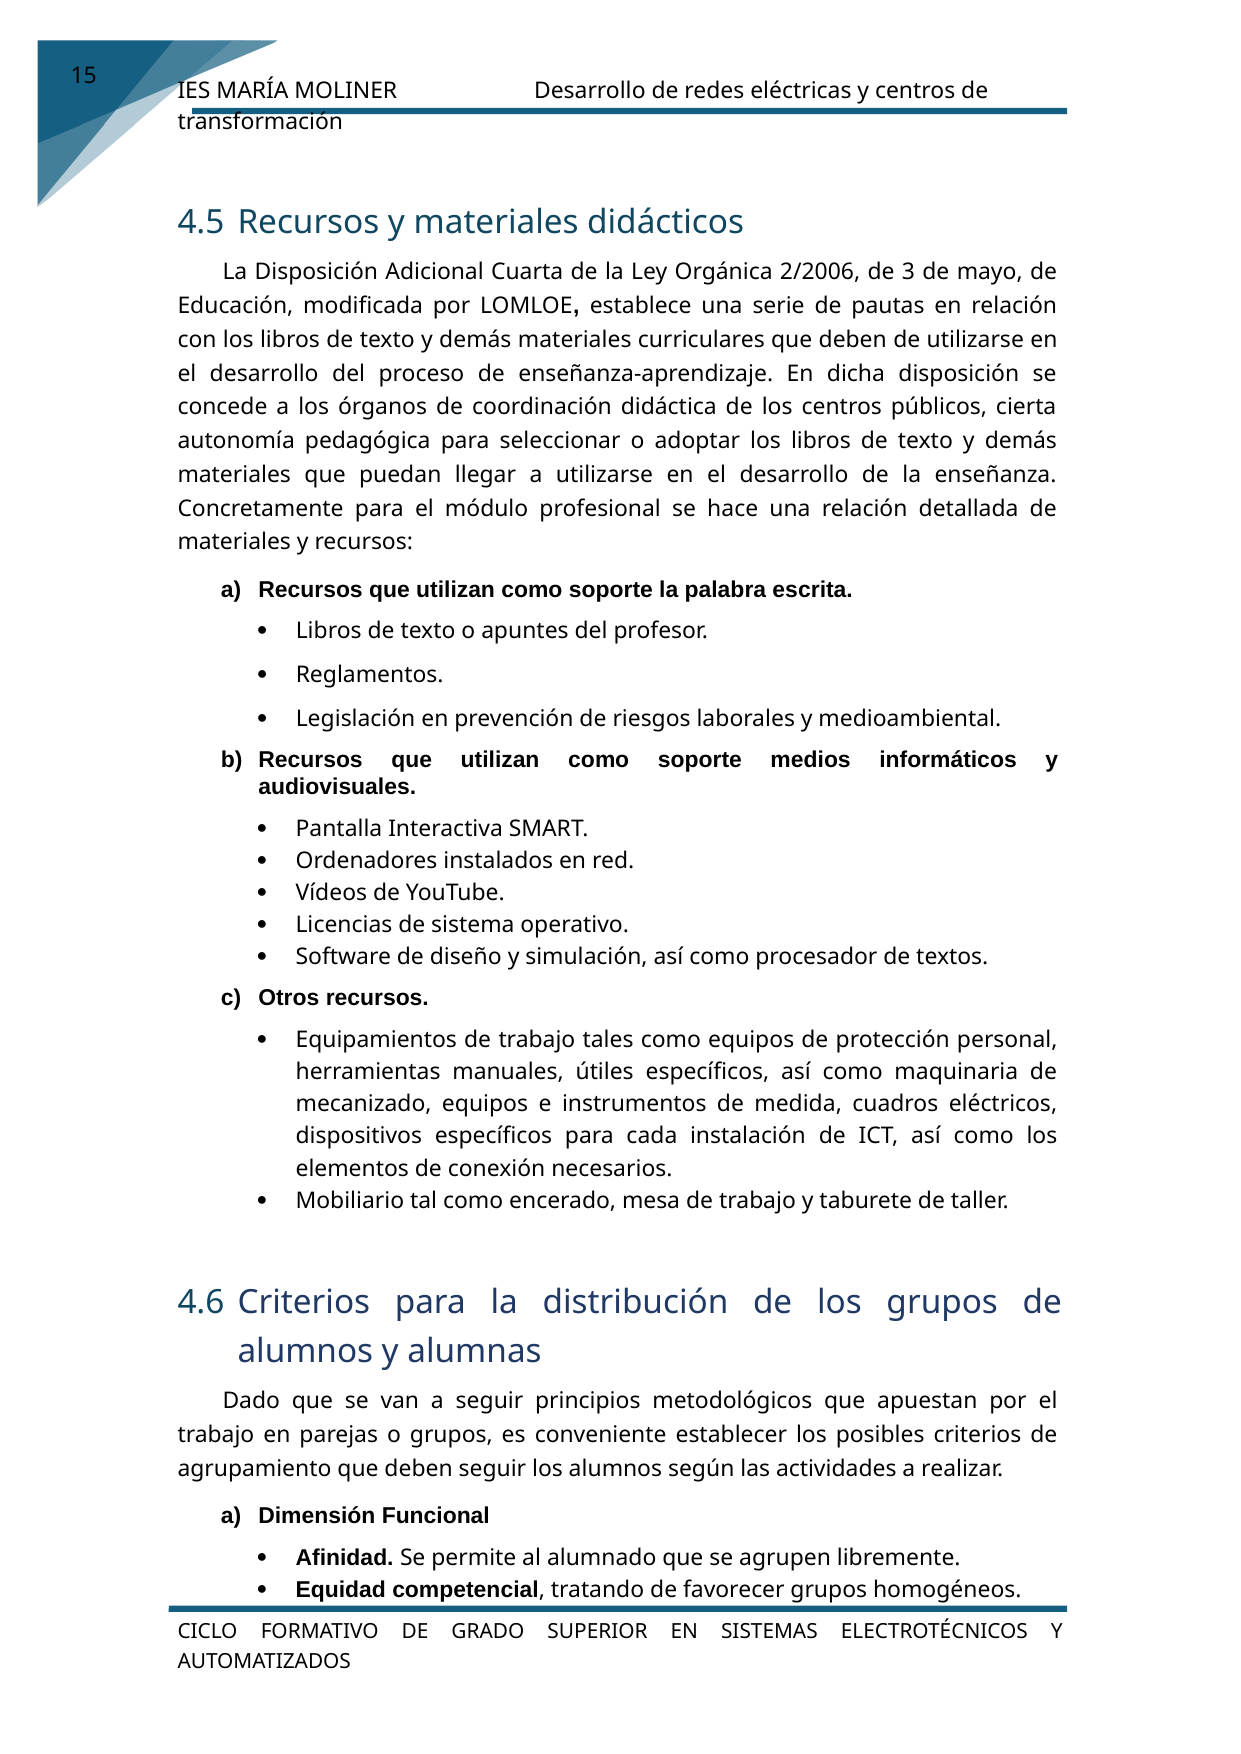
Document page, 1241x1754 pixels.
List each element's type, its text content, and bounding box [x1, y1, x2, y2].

list Ordenadores instalados en red. [258, 844, 1058, 875]
text Dado que se van a seguir principios metodológicos que apuestan por el trabajo en parejas o grupos, es conveniente establecer los posibles criterios de agrupamiento que deben seguir los alumnos según las actividades a realizar. [177, 1384, 1058, 1483]
list Mobiliario tal como encerado, mesa de trabajo y taburete de taller. [258, 1184, 1058, 1215]
list Reglamentos. [258, 658, 1058, 689]
list Libros de texto o apuntes del profesor. [258, 614, 1058, 646]
text La Disposición Adicional Cuarta de la Ley Orgánica 2/2006, de 3 de mayo, de Educación, modificada por LOMLOE, establece una serie de pautas en relación con los libros de texto y demás materiales curriculares que deben de utilizarse en el desarrollo del proceso de enseñanza-aprendizaje. En dicha disposición se concede a los órganos de coordinación didáctica de los centros públicos, cierta autonomía pedagógica para seleccionar o adoptar los libros de texto y demás materiales que puedan llegar a utilizarse en el desarrollo de la enseñanza. Concretamente para el módulo profesional se hace una relación detallada de materiales y recursos: [177, 255, 1058, 557]
list Equipamientos de trabajo tales como equipos de protección personal, herramientas manuales, útiles específicos, así como maquinaria de mecanizado, equipos e instrumentos de medida, cuadros eléctricos, dispositivos específicos para cada instalación de ICT, así como los elementos de conexión necesarios. [258, 1023, 1058, 1183]
subtitle Criterios para la distribución de los grupos de alumnos y alumnas [177, 1278, 1063, 1372]
list Otros recursos. [221, 984, 1058, 1010]
list Licencias de sistema operativo. [258, 908, 1058, 939]
list Dimensión Funcional [221, 1502, 1058, 1528]
list Equidad competencial, tratando de favorecer grupos homogéneos. [258, 1573, 1058, 1604]
list Recursos que utilizan como soporte medios informáticos y audiovisuales. [221, 746, 1058, 799]
list Pantalla Interactiva SMART. [258, 812, 1058, 843]
list Vídeos de YouTube. [258, 876, 1058, 907]
list Software de diseño y simulación, así como procesador de textos. [258, 940, 1058, 972]
list Legislación en prevención de riesgos laborales y medioambiental. [258, 702, 1058, 733]
subtitle Recursos y materiales didácticos [177, 198, 1063, 243]
list Afinidad. Se permite al alumnado que se agrupen libremente. [258, 1541, 1058, 1572]
list Recursos que utilizan como soporte la palabra escrita. [221, 576, 1058, 602]
picture [37, 40, 279, 209]
